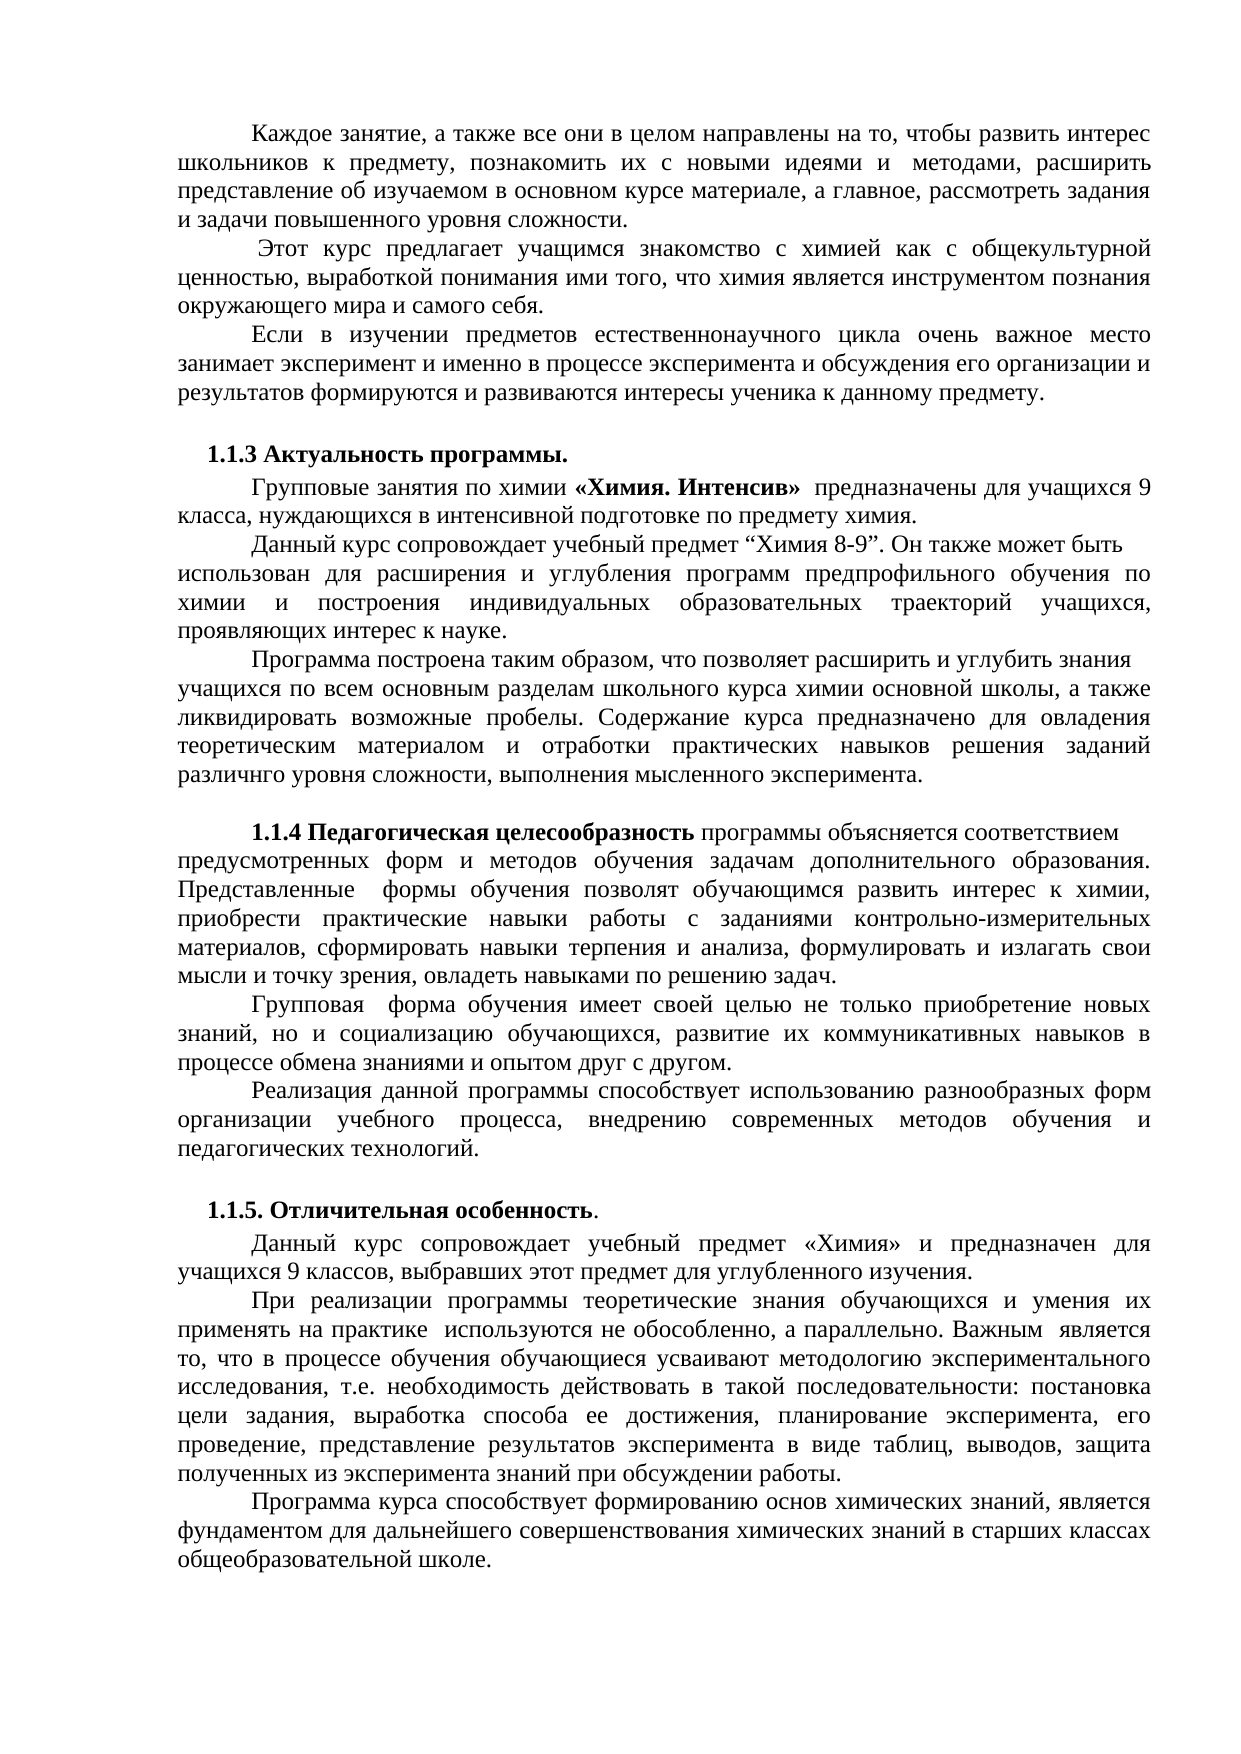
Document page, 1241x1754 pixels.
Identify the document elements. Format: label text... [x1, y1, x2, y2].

text Программа курса способствует формированию основ химических знаний, является фундаментом для дальнейшего совершенствования химических знаний в старших классах общеобразовательной школе. [177, 1486, 1152, 1573]
text Групповая форма обучения имеет своей целью не только приобретение новых знаний, но и социализацию обучающихся, развитие их коммуникативных навыков в процессе обмена знаниями и опытом друг с другом. [177, 989, 1152, 1075]
text использован для расширения и углубления программ предпрофильного обучения по химии и построения индивидуальных образовательных траекторий учащихся, проявляющих интерес к науке. [177, 558, 1152, 644]
text учащихся по всем основным разделам школьного курса химии основной школы, а также ликвидировать возможные пробелы. Содержание курса предназначено для овладения теоретическим материалом и отработки практических навыков решения заданий различнго уровня сложности, выполнения мысленного эксперимента. [177, 673, 1152, 788]
text 1.1.3 Актуальность программы. [207, 406, 1152, 467]
text Если в изучении предметов естественнонаучного цикла очень важное место занимает эксперимент и именно в процессе эксперимента и обсуждения его организации и результатов формируются и развиваются интересы ученика к данному предмету. [177, 319, 1152, 406]
text 1.1.5. Отличительная особенность. [207, 1195, 1152, 1223]
text предусмотренных форм и методов обучения задачам дополнительного образования. Представленные формы обучения позволят обучающимся развить интерес к химии, приобрести практические навыки работы с заданиями контрольно-измерительных материалов, сформировать навыки терпения и анализа, формулировать и излагать свои мысли и точку зрения, овладеть навыками по решению задач. [177, 845, 1152, 989]
text Этот курс предлагает учащимся знакомство с химией как с общекультурной ценностью, выработкой понимания ими того, что химия является инструментом познания окружающего мира и самого себя. [177, 233, 1152, 319]
text Групповые занятия по химии «Химия. Интенсив» предназначены для учащихся 9 класса, нуждающихся в интенсивной подготовке по предмету химия. [177, 472, 1152, 529]
text Каждое занятие, а также все они в целом направлены на то, чтобы развить интерес школьников к предмету, познакомить их с новыми идеями и методами, расширить представление об изучаемом в основном курсе материале, а главное, рассмотреть задания и задачи повышенного уровня сложности. [177, 118, 1152, 233]
text Данный курс сопровождает учебный предмет «Химия» и предназначен для учащихся 9 классов, выбравших этот предмет для углубленного изучения. [177, 1228, 1152, 1285]
text Данный курс сопровождает учебный предмет “Химия 8-9”. Он также может быть [251, 529, 1152, 558]
text Реализация данной программы способствует использованию разнообразных форм организации учебного процесса, внедрению современных методов обучения и педагогических технологий. [177, 1075, 1152, 1162]
text 1.1.4 Педагогическая целесообразность программы объясняется соответствием [251, 788, 1152, 845]
text При реализации программы теоретические знания обучающихся и умения их применять на практике используются не обособленно, а параллельно. Важным является то, что в процессе обучения обучающиеся усваивают методологию экспериментального исследования, т.е. необходимость действовать в такой последовательности: постановка цели задания, выработка способа ее достижения, планирование эксперимента, его проведение, представление результатов эксперимента в виде таблиц, выводов, защита полученных из эксперимента знаний при обсуждении работы. [177, 1285, 1152, 1486]
text Программа построена таким образом, что позволяет расширить и углубить знания [251, 644, 1152, 673]
